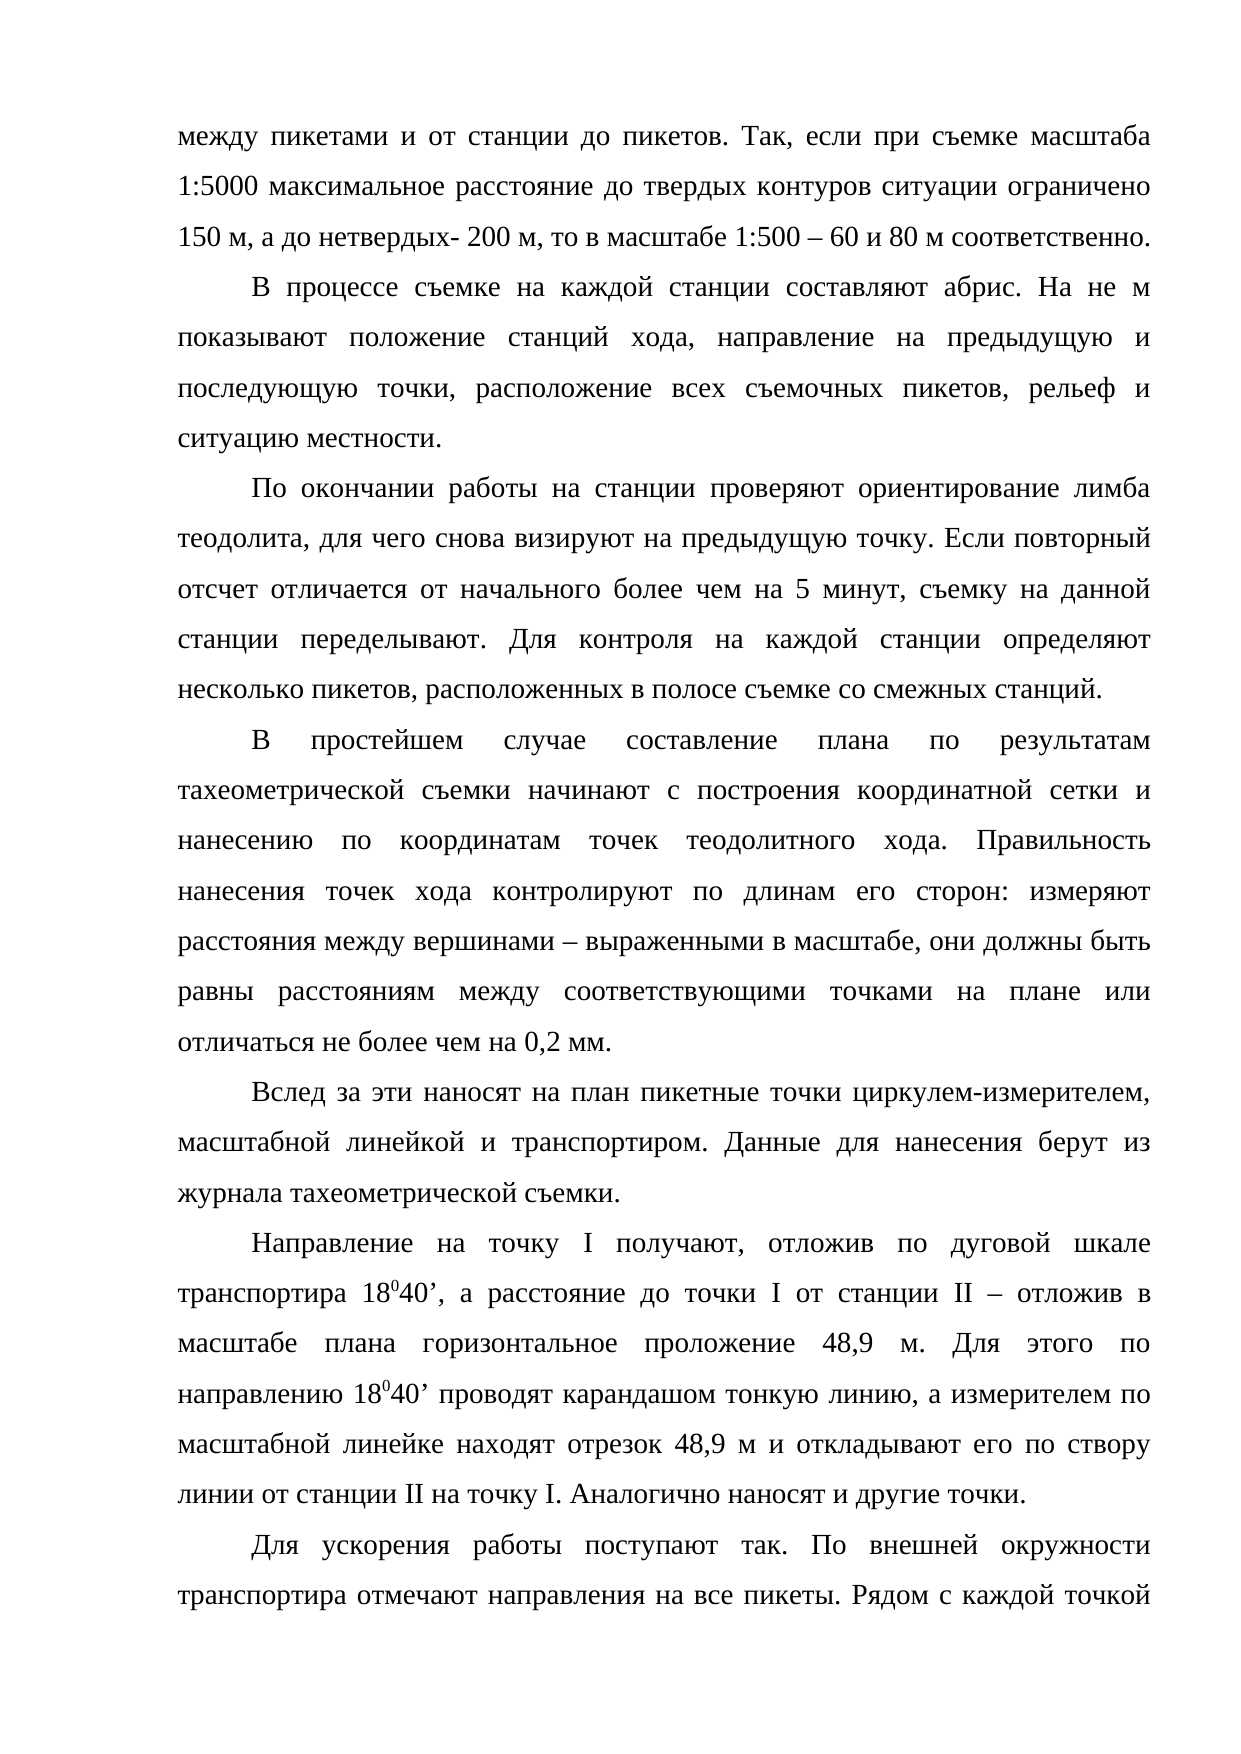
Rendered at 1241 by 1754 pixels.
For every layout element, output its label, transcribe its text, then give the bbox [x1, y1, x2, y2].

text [177, 118, 1152, 252]
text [177, 1527, 1152, 1611]
text В простейшем случае составление плана по результатам тахеометрической съемки начинают с построения координатной сетки и нанесению по координатам точек теодолитного хода. Правильность нанесения точек хода контролируют по длинам его сторон: измеряют расстояния между вершинами – выраженными в масштабе, они должны быть равны расстояниям между соответствующими точками на плане или отличаться не более чем на . [177, 722, 1152, 1057]
text Вслед за эти наносят на план пикетные точки циркулем-измерителем, масштабной линейкой и транспортиром. Данные для нанесения берут из журнала тахеометрической съемки. [177, 1074, 1152, 1208]
text В процессе съемке на каждой станции составляют абрис. На не м показывают положение станций хода, направление на предыдущую и последующую точки, расположение всех съемочных пикетов, рельеф и ситуацию местности. [177, 269, 1152, 453]
text По окончании работы на станции проверяют ориентирование лимба теодолита, для чего снова визируют на предыдущую точку. Если повторный отсчет отличается от начального более чем на 5 минут, съемку на данной станции переделывают. Для контроля на каждой станции определяют несколько пикетов, расположенных в полосе съемке со смежных станций. [177, 470, 1152, 705]
text Направление на точку I получают, отложив по дуговой шкале транспортира , а расстояние до точки I от станции II – отложив в масштабе плана горизонтальное проложение . Для этого по направлению проводят карандашом тонкую линию, а измерителем по масштабной линейке находят отрезок и откладывают его по створу линии от станции II на точку I. Аналогично наносят и другие точки. [177, 1225, 1152, 1510]
